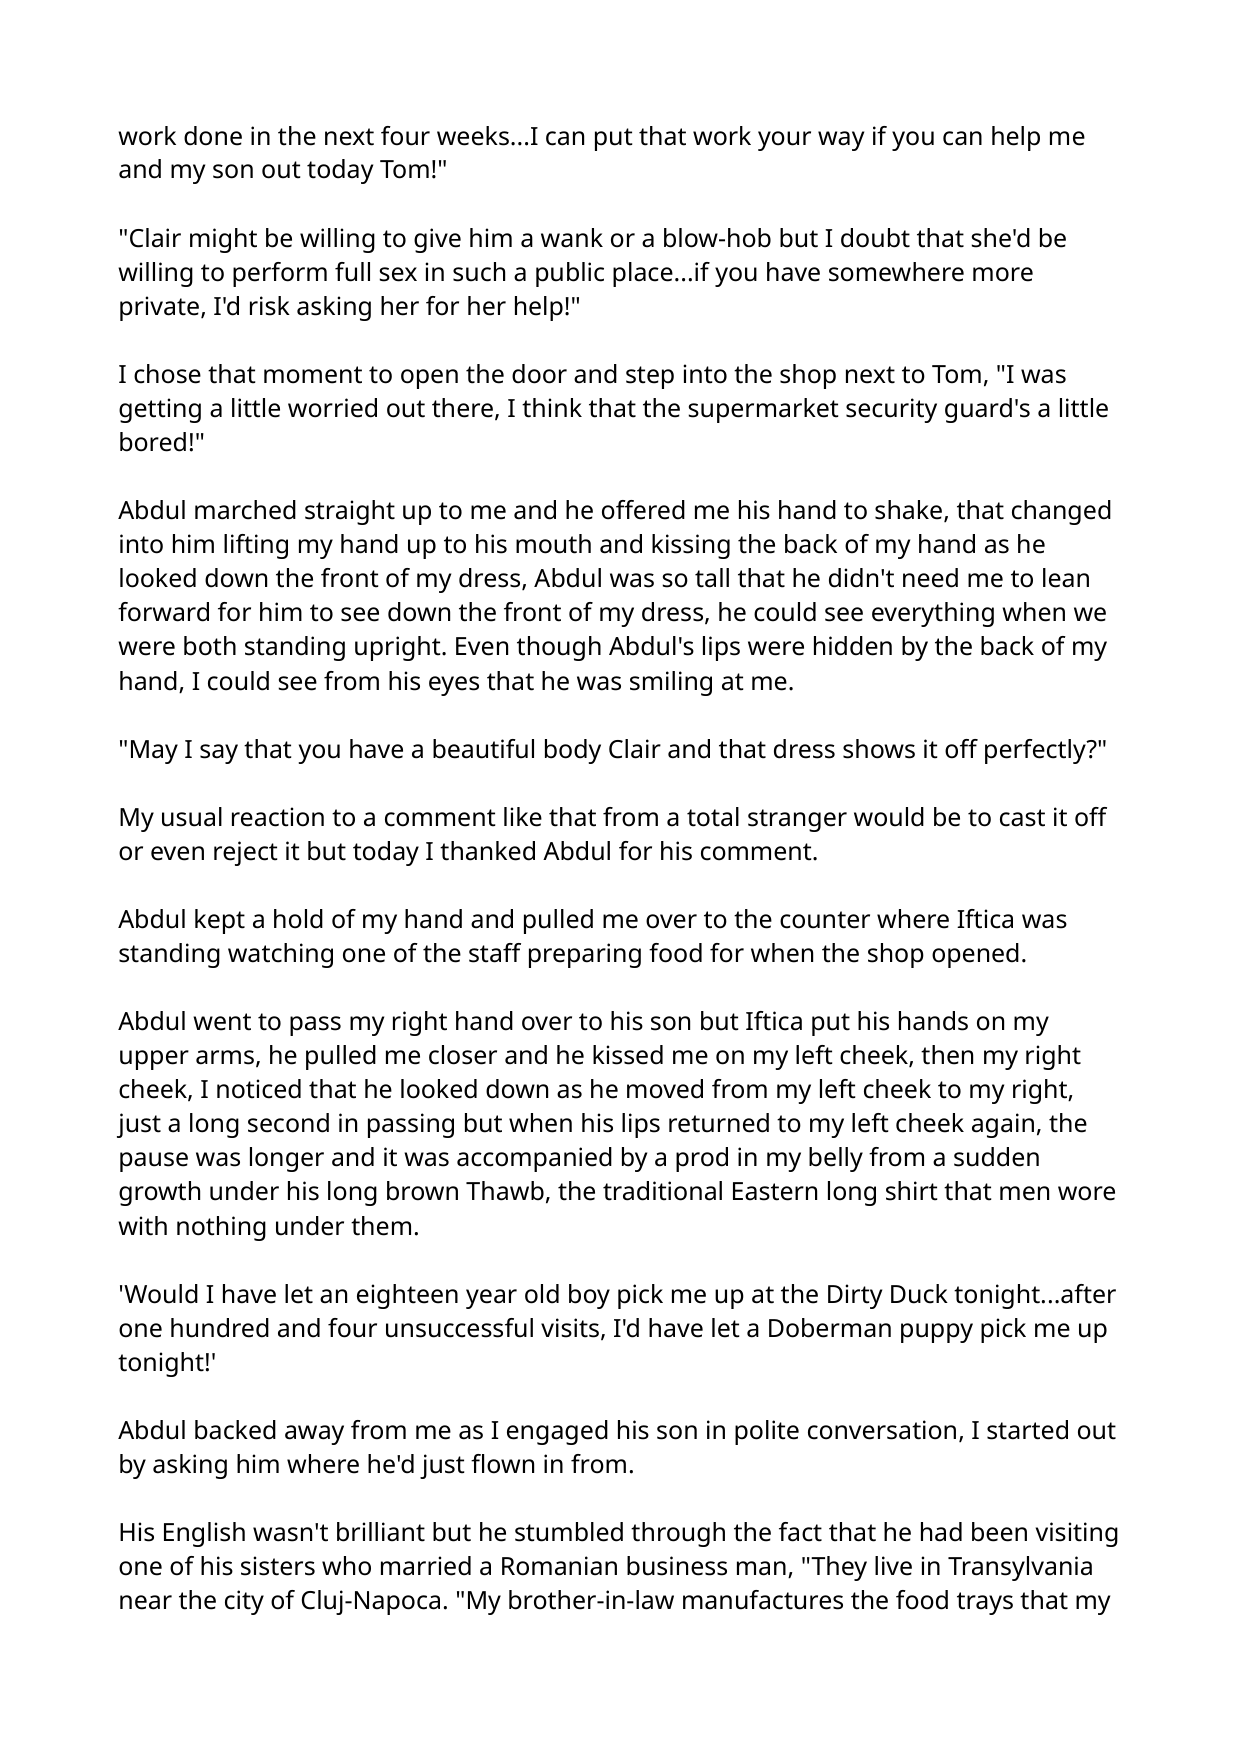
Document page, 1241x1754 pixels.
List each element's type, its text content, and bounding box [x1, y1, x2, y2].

text Abdul kept a hold of my hand and pulled me over to the counter where Iftica was standing watching one of the staff preparing food for when the shop opened. [118, 902, 1122, 970]
text Abdul went to pass my right hand over to his son but Iftica put his hands on my upper arms, he pulled me closer and he kissed me on my left cheek, then my right cheek, I noticed that he looked down as he moved from my left cheek to my right, just a long second in passing but when his lips returned to my left cheek again, the pause was longer and it was accompanied by a prod in my belly from a sudden growth under his long brown Thawb, the traditional Eastern long shirt that men wore with nothing under them. [118, 1004, 1122, 1242]
text I chose that moment to open the door and step into the shop next to Tom, "I was getting a little worried out there, I think that the supermarket security guard's a little bored!" [118, 357, 1122, 459]
text My usual reaction to a comment like that from a total stranger would be to cast it off or even reject it but today I thanked Abdul for his comment. [118, 799, 1122, 867]
text "May I say that you have a beautiful body Clair and that dress shows it off perfectly?" [118, 731, 1122, 765]
text Abdul backed away from me as I engaged his son in polite conversation, I started out by asking him where he'd just flown in from. [118, 1412, 1122, 1481]
text 'Would I have let an eighteen year old boy pick me up at the Dirty Duck tonight...after one hundred and four unsuccessful visits, I'd have let a Doberman puppy pick me up tonight!' [118, 1276, 1122, 1378]
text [118, 1515, 1122, 1617]
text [118, 118, 1122, 186]
text "Clair might be willing to give him a wank or a blow-hob but I doubt that she'd be willing to perform full sex in such a public place...if you have somewhere more private, I'd risk asking her for her help!" [118, 220, 1122, 322]
text Abdul marched straight up to me and he offered me his hand to shake, that changed into him lifting my hand up to his mouth and kissing the back of my hand as he looked down the front of my dress, Abdul was so tall that he didn't need me to lean forward for him to see down the front of my dress, he could see everything when we were both standing upright. Even though Abdul's lips were hidden by the back of my hand, I could see from his eyes that he was smiling at me. [118, 493, 1122, 697]
